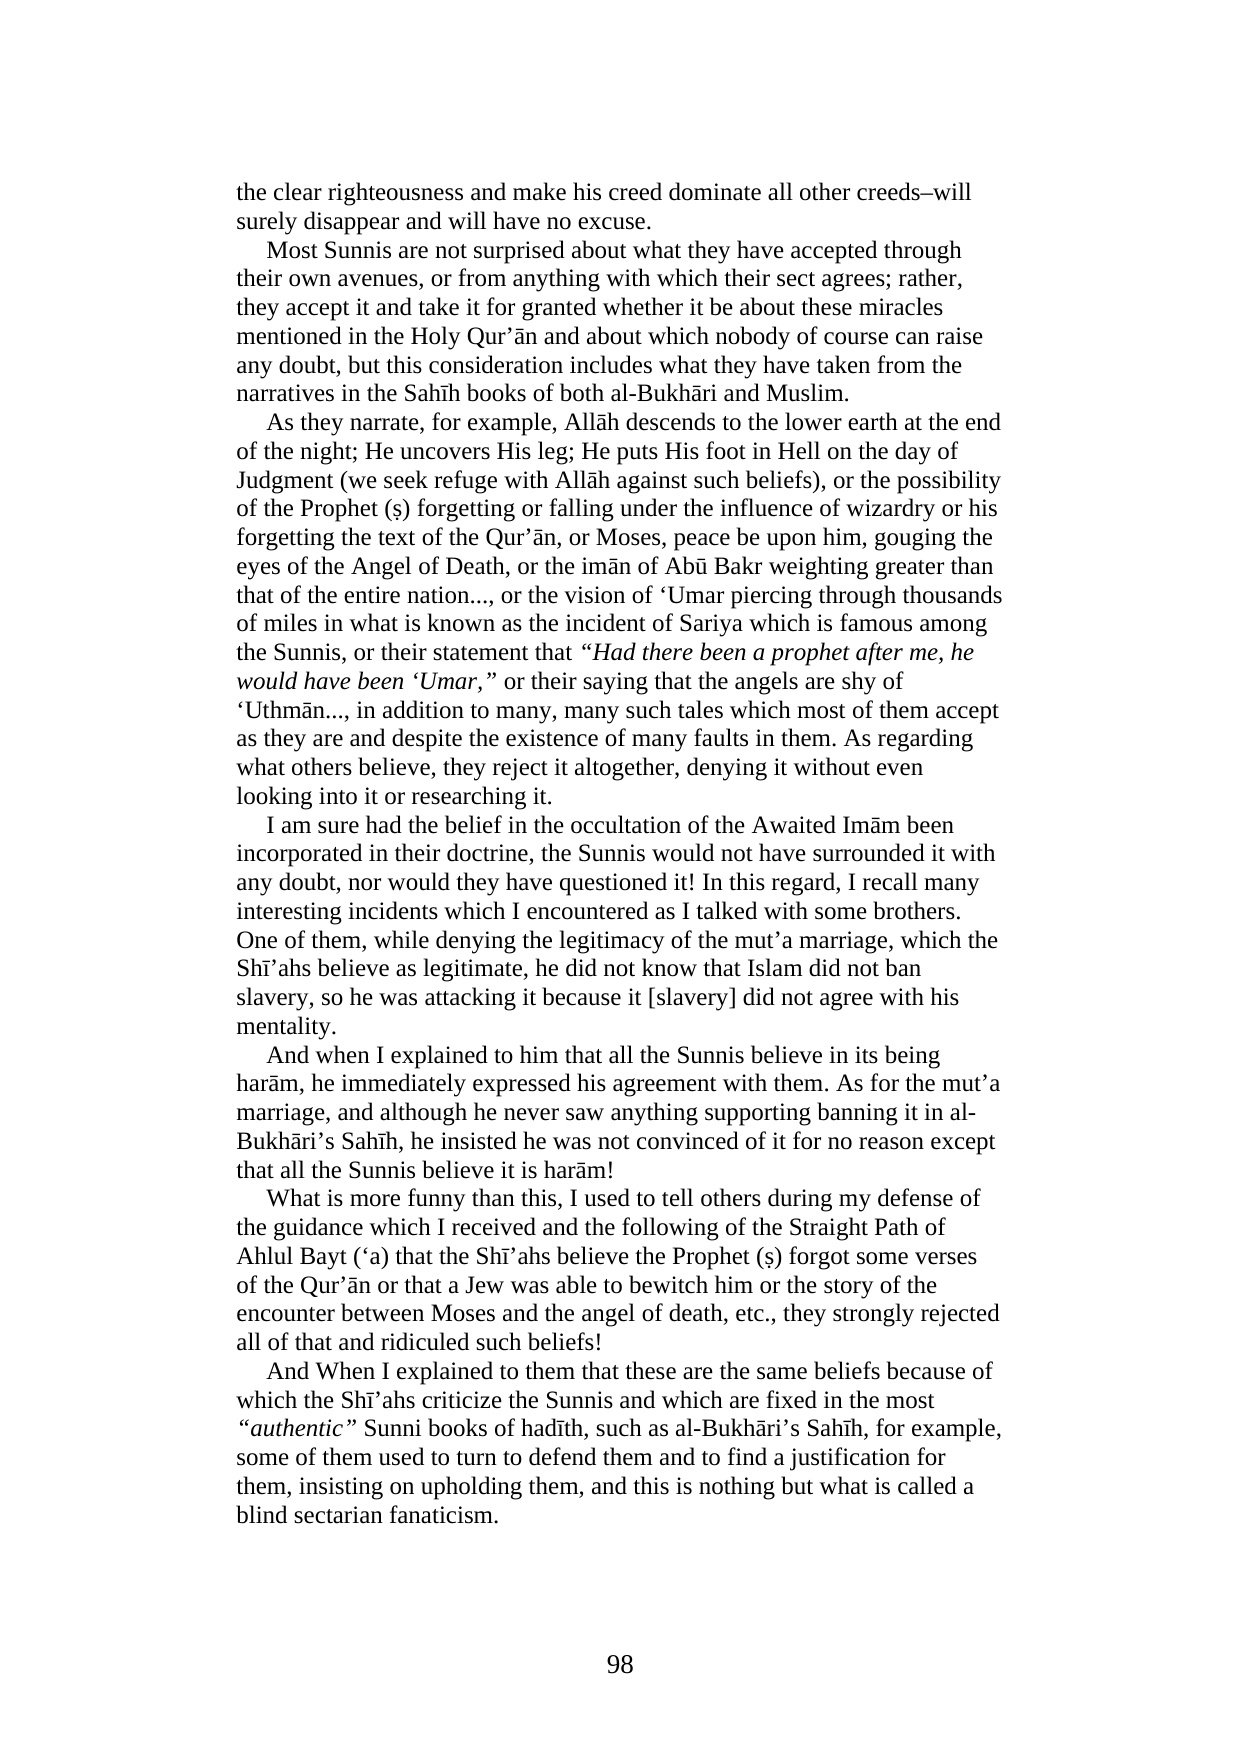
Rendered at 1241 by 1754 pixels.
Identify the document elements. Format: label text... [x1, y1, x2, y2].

text I am sure had the belief in the occultation of the Awaited Imām been incorporated in their doctrine, the Sunnis would not have surrounded it with any doubt, nor would they have questioned it! In this regard, I recall many interesting incidents which I encountered as I talked with some brothers. One of them, while denying the legitimacy of the mut’a marriage, which the Shī’ahs believe as legitimate, he did not know that Islam did not ban slavery, so he was attacking it because it [slavery] did not agree with his mentality. [236, 810, 1004, 1040]
text And When I explained to them that these are the same beliefs because of which the Shī’ahs criticize the Sunnis and which are fixed in the most “authentic” Sunni books of hadīth, such as al-Bukhāri’s Sahīh, for example, some of them used to turn to defend them and to find a justification for them, insisting on upholding them, and this is nothing but what is called a blind sectarian fanaticism. [236, 1356, 1004, 1528]
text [236, 177, 1004, 235]
text As they narrate, for example, Allāh descends to the lower earth at the end of the night; He uncovers His leg; He puts His foot in Hell on the day of Judgment (we seek refuge with Allāh against such beliefs), or the possibility of the Prophet (ṣ) forgetting or falling under the influence of wizardry or his forgetting the text of the Qur’ān, or Moses, peace be upon him, gouging the eyes of the Angel of Death, or the imān of Abū Bakr weighting greater than that of the entire nation..., or the vision of ‘Umar piercing through thousands of miles in what is known as the incident of Sariya which is famous among the Sunnis, or their statement that “Had there been a prophet after me, he would have been ‘Umar,” or their saying that the angels are shy of ‘Uthmān..., in addition to many, many such tales which most of them accept as they are and despite the existence of many faults in them. As regarding what others believe, they reject it altogether, denying it without even looking into it or researching it. [236, 407, 1004, 810]
text What is more funny than this, I used to tell others during my defense of the guidance which I received and the following of the Straight Path of Ahlul Bayt (‘a) that the Shī’ahs believe the Prophet (ṣ) forgot some verses of the Qur’ān or that a Jew was able to bewitch him or the story of the encounter between Moses and the angel of death, etc., they strongly rejected all of that and ridiculed such beliefs! [236, 1183, 1004, 1356]
text Most Sunnis are not surprised about what they have accepted through their own avenues, or from anything with which their sect agrees; rather, they accept it and take it for granted whether it be about these miracles mentioned in the Holy Qur’ān and about which nobody of course can raise any doubt, but this consideration includes what they have taken from the narratives in the Sahīh books of both al-Bukhāri and Muslim. [236, 235, 1004, 407]
text And when I explained to him that all the Sunnis believe in its being harām, he immediately expressed his agreement with them. As for the mut’a marriage, and although he never saw anything supporting banning it in al-Bukhāri’s Sahīh, he insisted he was not convinced of it for no reason except that all the Sunnis believe it is harām! [236, 1040, 1004, 1183]
